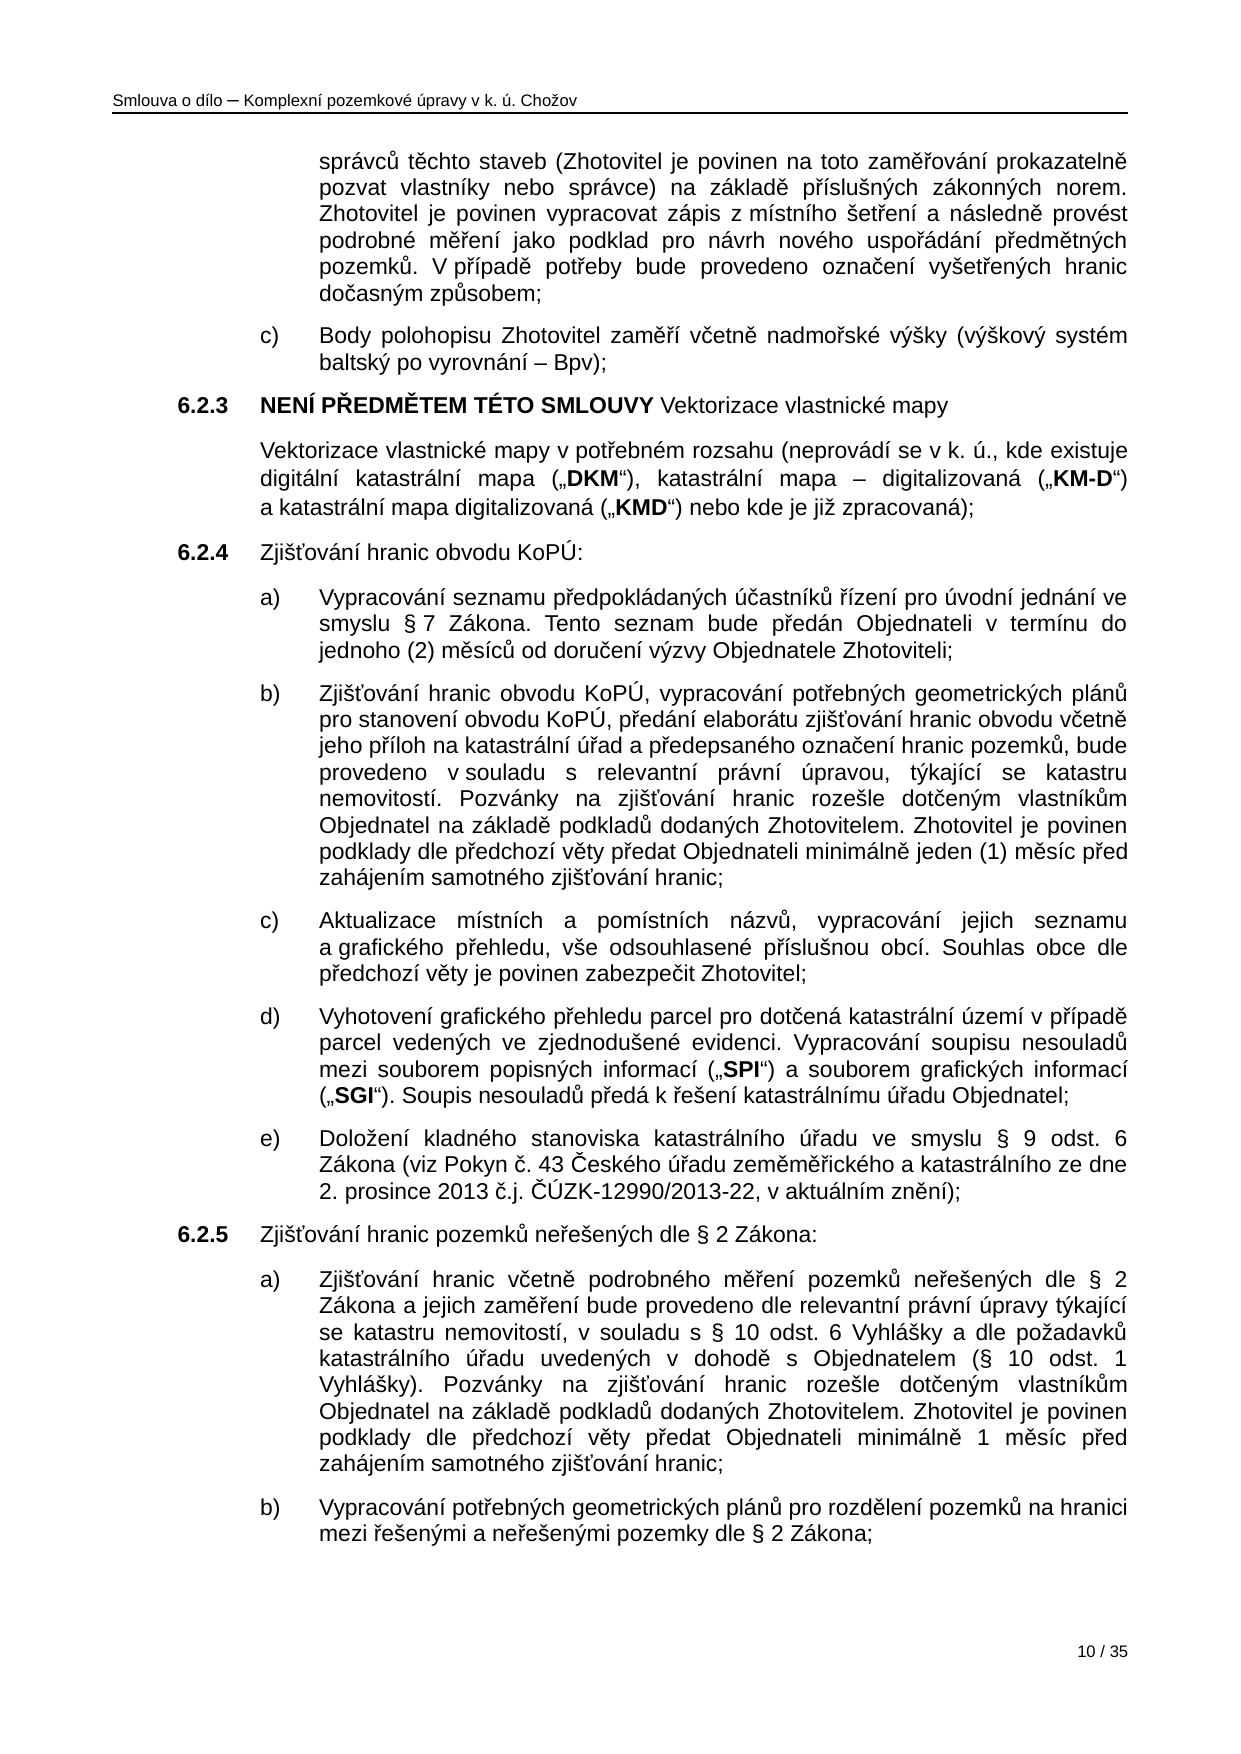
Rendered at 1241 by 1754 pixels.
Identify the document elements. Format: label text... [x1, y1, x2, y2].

list Vektorizace vlastnické mapy v potřebném rozsahu (neprovádí se v k. ú., kde existuje digitální katastrální mapa („DKM“), katastrální mapa – digitalizovaná („KM-D“) a katastrální mapa digitalizovaná („KMD“) nebo kde je již zpracovaná); [260, 437, 1128, 520]
list Zjišťování hranic včetně podrobného měření pozemků neřešených dle § 2 Zákona a jejich zaměření bude provedeno dle relevantní právní úpravy týkající se katastru nemovitostí, v souladu s § 10 odst. 6 Vyhlášky a dle požadavků katastrálního úřadu uvedených v dohodě s Objednatelem (§ 10 odst. 1 Vyhlášky). Pozvánky na zjišťování hranic rozešle dotčeným vlastníkům Objednatel na základě podkladů dodaných Zhotovitelem. Zhotovitel je povinen podklady dle předchozí věty předat Objednateli minimálně 1 měsíc před zahájením samotného zjišťování hranic; [260, 1266, 1128, 1477]
list Vypracování seznamu předpokládaných účastníků řízení pro úvodní jednání ve smyslu § 7 Zákona. Tento seznam bude předán Objednateli v termínu do jednoho (2) měsíců od doručení výzvy Objednatele Zhotoviteli; [260, 584, 1128, 663]
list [260, 148, 1128, 306]
text Zjišťování hranic pozemků neřešených dle § 2 Zákona: [177, 1221, 1128, 1247]
text NENÍ PŘEDMĚTEM TÉTO SMLOUVY Vektorizace vlastnické mapy [177, 392, 1128, 418]
list Doložení kladného stanoviska katastrálního úřadu ve smyslu § 9 odst. 6 Zákona (viz Pokyn č. 43 Českého úřadu zeměměřického a katastrálního ze dne 2. prosince 2013 č.j. ČÚZK-12990/2013-22, v aktuálním znění); [260, 1125, 1128, 1204]
list Vypracování potřebných geometrických plánů pro rozdělení pozemků na hranici mezi řešenými a neřešenými pozemky dle § 2 Zákona; [260, 1493, 1128, 1546]
list Aktualizace místních a pomístních názvů, vypracování jejich seznamu a grafického přehledu, vše odsouhlasené příslušnou obcí. Souhlas obce dle předchozí věty je povinen zabezpečit Zhotovitel; [260, 907, 1128, 986]
list Body polohopisu Zhotovitel zaměří včetně nadmořské výšky (výškový systém baltský po vyrovnání – Bpv); [260, 322, 1128, 375]
list Vyhotovení grafického přehledu parcel pro dotčená katastrální území v případě parcel vedených ve zjednodušené evidenci. Vypracování soupisu nesouladů mezi souborem popisných informací („SPI“) a souborem grafických informací („SGI“). Soupis nesouladů předá k řešení katastrálnímu úřadu Objednatel; [260, 1003, 1128, 1108]
text Zjišťování hranic obvodu KoPÚ: [177, 539, 1128, 565]
list Zjišťování hranic obvodu KoPÚ, vypracování potřebných geometrických plánů pro stanovení obvodu KoPÚ, předání elaborátu zjišťování hranic obvodu včetně jeho příloh na katastrální úřad a předepsaného označení hranic pozemků, bude provedeno v souladu s relevantní právní úpravou, týkající se katastru nemovitostí. Pozvánky na zjišťování hranic rozešle dotčeným vlastníkům Objednatel na základě podkladů dodaných Zhotovitelem. Zhotovitel je povinen podklady dle předchozí věty předat Objednateli minimálně jeden (1) měsíc před zahájením samotného zjišťování hranic; [260, 680, 1128, 891]
